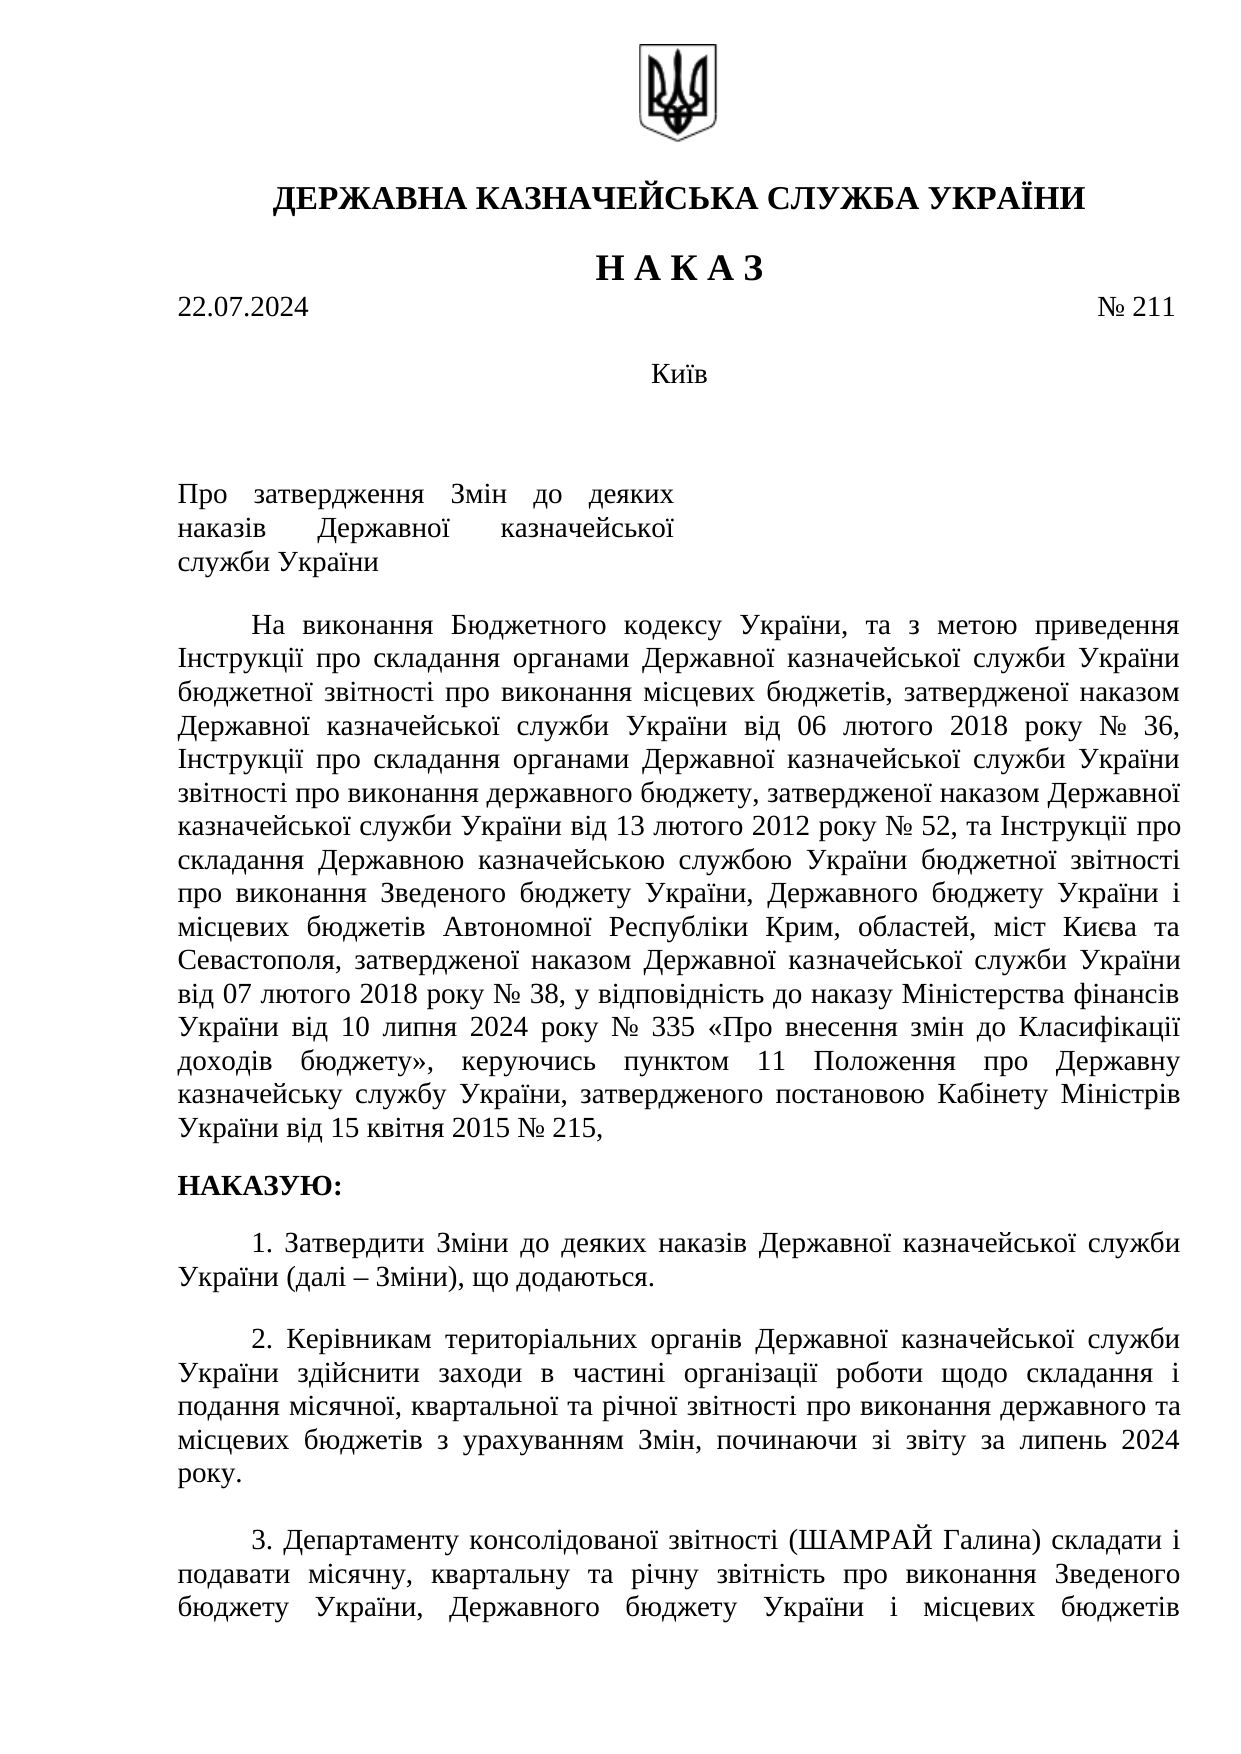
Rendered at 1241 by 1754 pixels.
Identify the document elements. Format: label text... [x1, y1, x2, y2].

text НАКАЗУЮ: [177, 1168, 1181, 1201]
text ДЕРЖАВНА КАЗНАЧЕЙСЬКА СЛУЖБА УКРАЇНИ [177, 178, 1181, 217]
table_header Про затвердження Змін до деяких наказів Державної казначейської служби України [166, 453, 685, 577]
picture [639, 44, 719, 145]
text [177, 1522, 1181, 1623]
text 1. Затвердити Зміни до деяких наказів Державної казначейської служби України (далі – Зміни), що додаються. [177, 1225, 1181, 1292]
text Київ [177, 356, 1181, 389]
text 22.07.2024 № 211 [177, 289, 1181, 322]
text Н А К А З [177, 246, 1181, 289]
text 2. Керівникам територіальних органів Державної казначейської служби України здійснити заходи в частині організації роботи щодо складання і подання місячної, квартальної та річної звітності про виконання державного та місцевих бюджетів з урахуванням Змін, починаючи зі звіту за липень 2024 року. [177, 1321, 1181, 1489]
text На виконання Бюджетного кодексу України, та з метою приведення Інструкції про складання органами Державної казначейської служби України бюджетної звітності про виконання місцевих бюджетів, затвердженої наказом Державної казначейської служби України від 06 лютого 2018 року № 36, Інструкції про складання органами Державної казначейської служби України звітності про виконання державного бюджету, затвердженої наказом Державної казначейської служби України від 13 лютого 2012 року № 52, та Інструкції про складання Державною казначейською службою України бюджетної звітності про виконання Зведеного бюджету України, Державного бюджету України і місцевих бюджетів Автономної Республіки Крим, областей, міст Києва та Севастополя, затвердженої наказом Державної казначейської служби України від 07 лютого 2018 року № 38, у відповідність до наказу Міністерства фінансів України від 10 липня 2024 року № 335 «Про внесення змін до Класифікації доходів бюджету», керуючись пунктом 11 Положення про Державну казначейську службу України, затвердженого постановою Кабінету Міністрів України від 15 квітня 2015 № 215, [177, 607, 1181, 1144]
